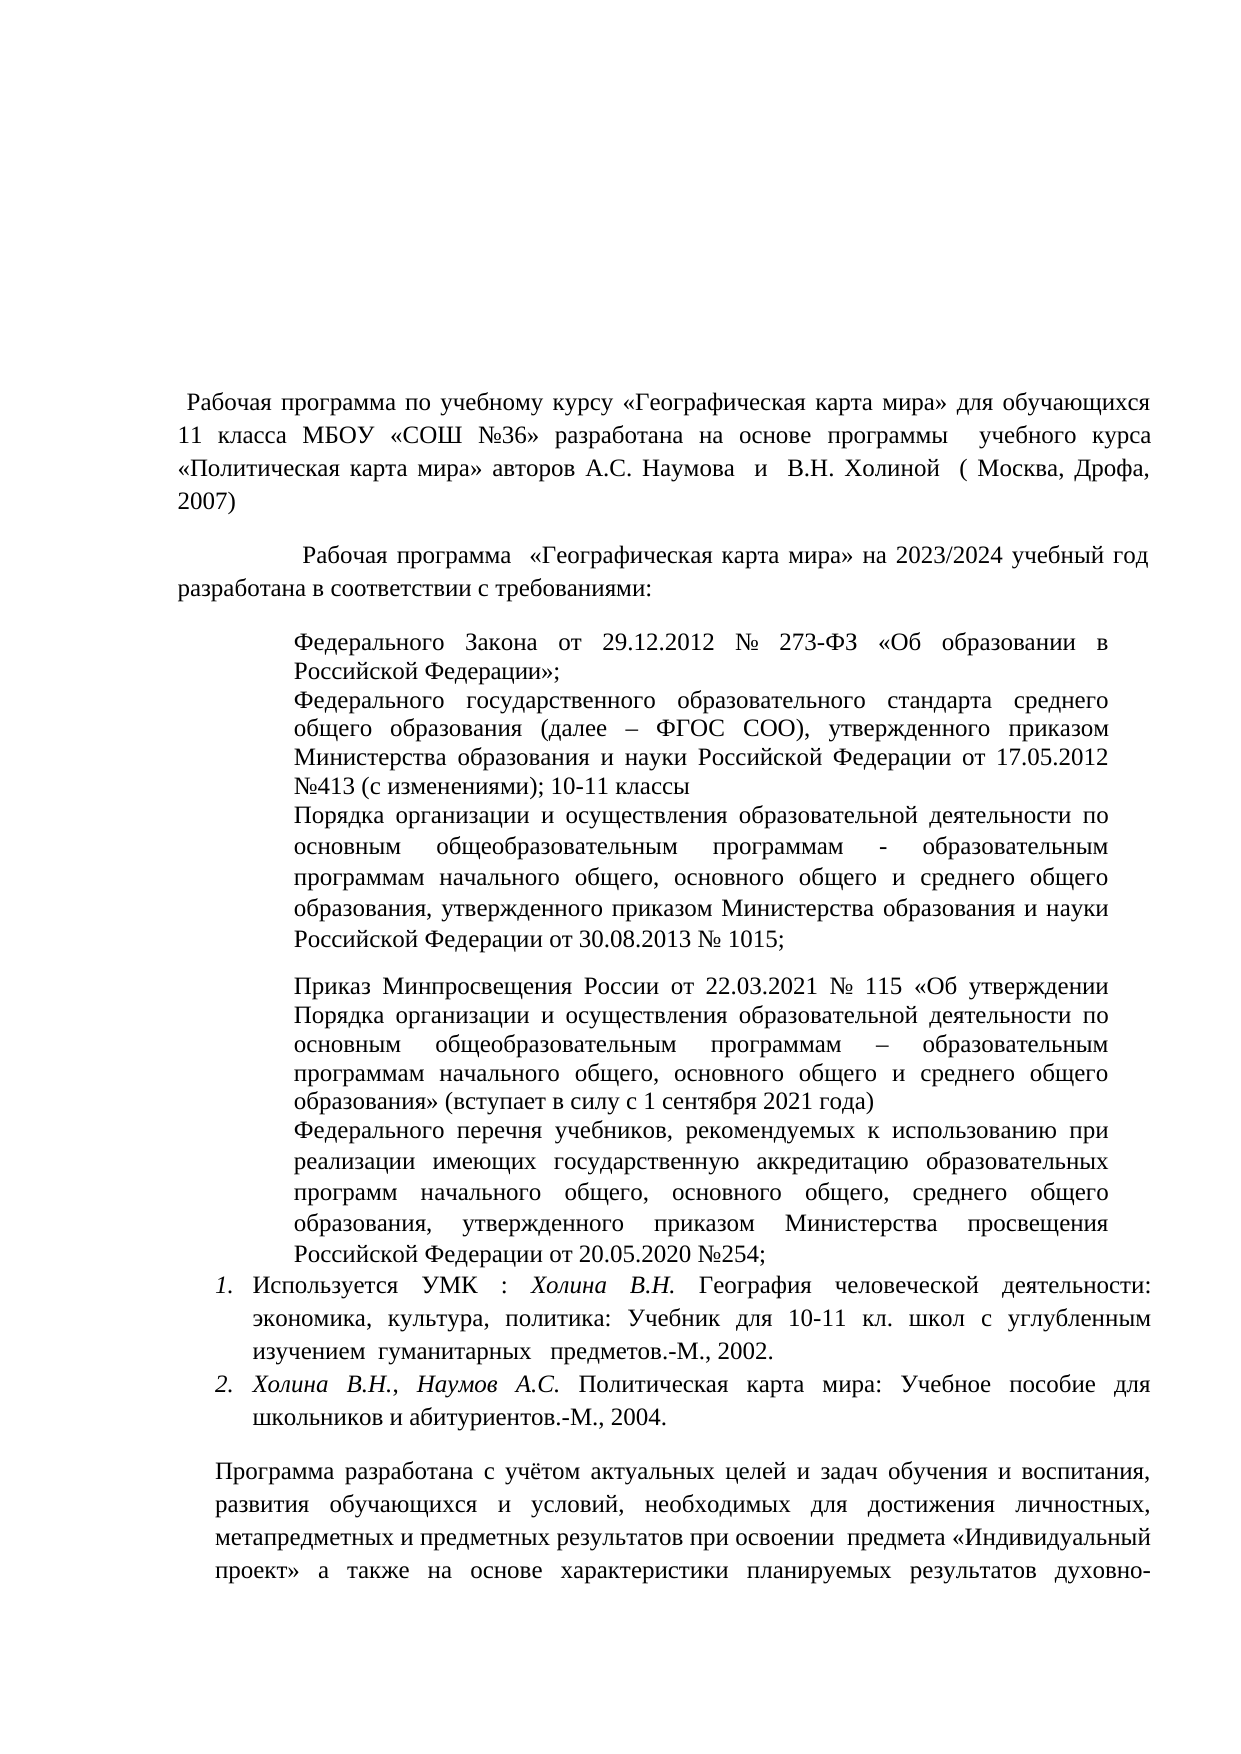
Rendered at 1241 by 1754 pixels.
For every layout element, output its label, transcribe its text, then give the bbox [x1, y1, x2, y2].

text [215, 1456, 1152, 1584]
text Федерального Закона от 29.12.2012 № 273-ФЗ «Об образовании в Российской Федерации»; [294, 627, 1109, 685]
text Рабочая программа по учебному курсу «Географическая карта мира» для обучающихся 11 класса МБОУ «СОШ №36» разработана на основе программы учебного курса «Политическая карта мира» авторов А.С. Наумова и В.Н. Холиной ( Москва, Дрофа, 2007) [177, 387, 1152, 515]
text Рабочая программа «Географическая карта мира» на 2023/2024 учебный год разработана в соответствии с требованиями: [177, 540, 1152, 602]
text Федерального перечня учебников, рекомендуемых к использованию при реализации имеющих государственную аккредитацию образовательных программ начального общего, основного общего, среднего общего образования, утвержденного приказом Министерства просвещения Российской Федерации от 20.05.2020 №254; [294, 1115, 1109, 1268]
list Холина В.Н., Наумов А.С. Политическая карта мира: Учебное пособие для школьников и абитуриентов.-М., 2004. [215, 1369, 1152, 1431]
text Приказ Минпросвещения России от 22.03.2021 № 115 «Об утверждении Порядка организации и осуществления образовательной деятельности по основным общеобразовательным программам – образовательным программам начального общего, основного общего и среднего общего образования» (вступает в силу с 1 сентября 2021 года) [294, 971, 1109, 1115]
list Используется УМК : Холина В.Н. География человеческой деятельности: экономика, культура, политика: Учебник для 10-11 кл. школ с углубленным изучением гуманитарных предметов.-М., 2002. [215, 1270, 1152, 1365]
text Федерального государственного образовательного стандарта среднего общего образования (далее – ФГОС СОО), утвержденного приказом Министерства образования и науки Российской Федерации от 17.05.2012 №413 (с изменениями); 10-11 классы [294, 685, 1109, 800]
text Порядка организации и осуществления образовательной деятельности по основным общеобразовательным программам - образовательным программам начального общего, основного общего и среднего общего образования, утвержденного приказом Министерства образования и науки Российской Федерации от 30.08.2013 № 1015; [294, 800, 1109, 953]
